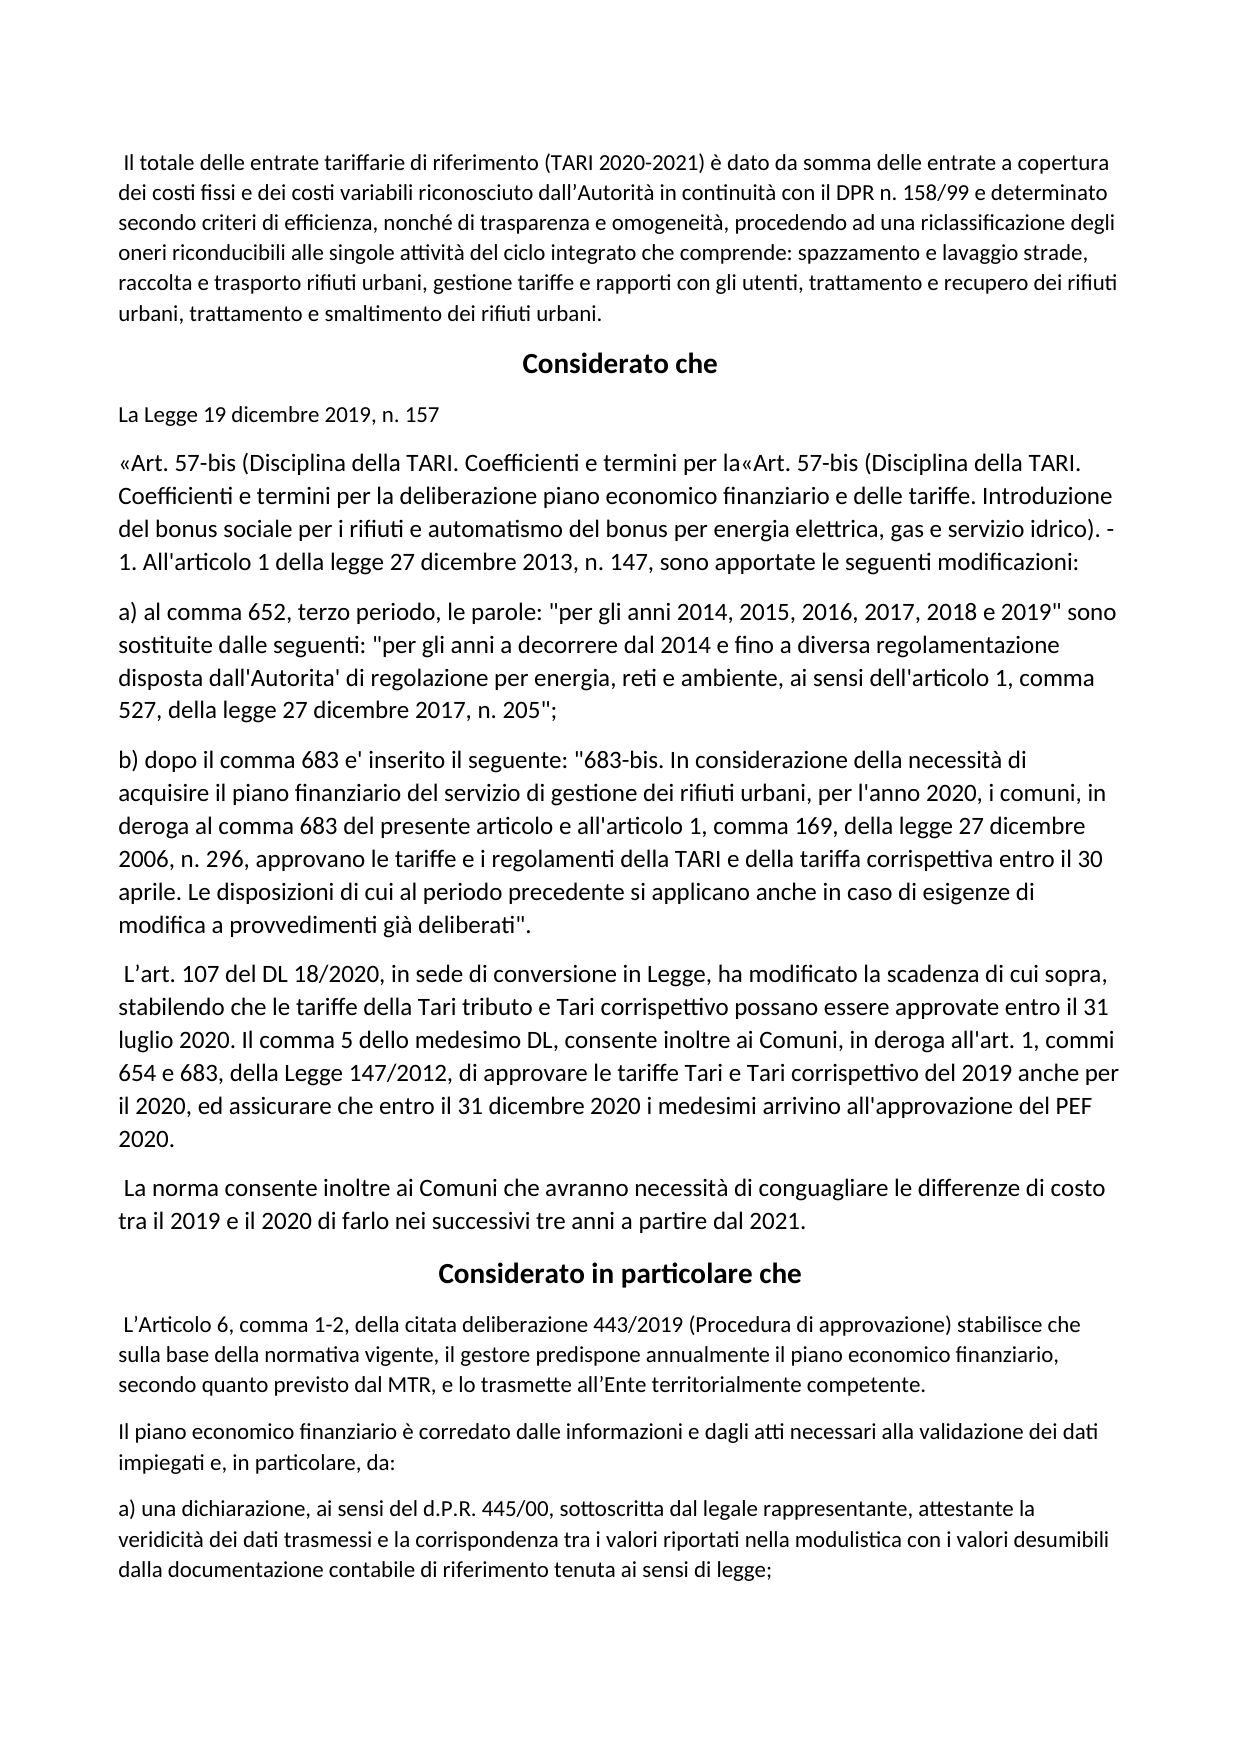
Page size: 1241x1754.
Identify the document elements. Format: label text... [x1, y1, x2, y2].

text Considerato che [118, 346, 1122, 381]
text Il piano economico finanziario è corredato dalle informazioni e dagli atti necessari alla validazione dei dati impiegati e, in particolare, da: [118, 1417, 1122, 1476]
text L’Articolo 6, comma 1-2, della citata deliberazione 443/2019 (Procedura di approvazione) stabilisce che sulla base della normativa vigente, il gestore predispone annualmente il piano economico finanziario, secondo quanto previsto dal MTR, e lo trasmette all’Ente territorialmente competente. [118, 1310, 1122, 1398]
text b) dopo il comma 683 e' inserito il seguente: "683-bis. In considerazione della necessità di acquisire il piano finanziario del servizio di gestione dei rifiuti urbani, per l'anno 2020, i comuni, in deroga al comma 683 del presente articolo e all'articolo 1, comma 169, della legge 27 dicembre 2006, n. 296, approvano le tariffe e i regolamenti della TARI e della tariffa corrispettiva entro il 30 aprile. Le disposizioni di cui al periodo precedente si applicano anche in caso di esigenze di modifica a provvedimenti già deliberati". [118, 744, 1122, 939]
text La Legge 19 dicembre 2019, n. 157 [118, 401, 1122, 429]
text a) una dichiarazione, ai sensi del d.P.R. 445/00, sottoscritta dal legale rappresentante, attestante la veridicità dei dati trasmessi e la corrispondenza tra i valori riportati nella modulistica con i valori desumibili dalla documentazione contabile di riferimento tenuta ai sensi di legge; [118, 1494, 1122, 1583]
text La norma consente inoltre ai Comuni che avranno necessità di conguagliare le differenze di costo tra il 2019 e il 2020 di farlo nei successivi tre anni a partire dal 2021. [118, 1172, 1122, 1236]
text Il totale delle entrate tariffarie di riferimento (TARI 2020-2021) è dato da somma delle entrate a copertura dei costi fissi e dei costi variabili riconosciuto dall’Autorità in continuità con il DPR n. 158/99 e determinato secondo criteri di efficienza, nonché di trasparenza e omogeneità, procedendo ad una riclassificazione degli oneri riconducibili alle singole attività del ciclo integrato che comprende: spazzamento e lavaggio strade, raccolta e trasporto rifiuti urbani, gestione tariffe e rapporti con gli utenti, trattamento e recupero dei rifiuti urbani, trattamento e smaltimento dei rifiuti urbani. [118, 148, 1122, 327]
text «Art. 57-bis (Disciplina della TARI. Coefficienti e termini per la«Art. 57-bis (Disciplina della TARI. Coefficienti e termini per la deliberazione piano economico finanziario e delle tariffe. Introduzione del bonus sociale per i rifiuti e automatismo del bonus per energia elettrica, gas e servizio idrico). - 1. All'articolo 1 della legge 27 dicembre 2013, n. 147, sono apportate le seguenti modificazioni: [118, 447, 1122, 577]
text a) al comma 652, terzo periodo, le parole: "per gli anni 2014, 2015, 2016, 2017, 2018 e 2019" sono sostituite dalle seguenti: "per gli anni a decorrere dal 2014 e fino a diversa regolamentazione disposta dall'Autorita' di regolazione per energia, reti e ambiente, ai sensi dell'articolo 1, comma 527, della legge 27 dicembre 2017, n. 205"; [118, 596, 1122, 725]
text Considerato in particolare che [118, 1255, 1122, 1291]
text L’art. 107 del DL 18/2020, in sede di conversione in Legge, ha modificato la scadenza di cui sopra, stabilendo che le tariffe della Tari tributo e Tari corrispettivo possano essere approvate entro il 31 luglio 2020. Il comma 5 dello medesimo DL, consente inoltre ai Comuni, in deroga all'art. 1, commi 654 e 683, della Legge 147/2012, di approvare le tariffe Tari e Tari corrispettivo del 2019 anche per il 2020, ed assicurare che entro il 31 dicembre 2020 i medesimi arrivino all'approvazione del PEF 2020. [118, 958, 1122, 1153]
